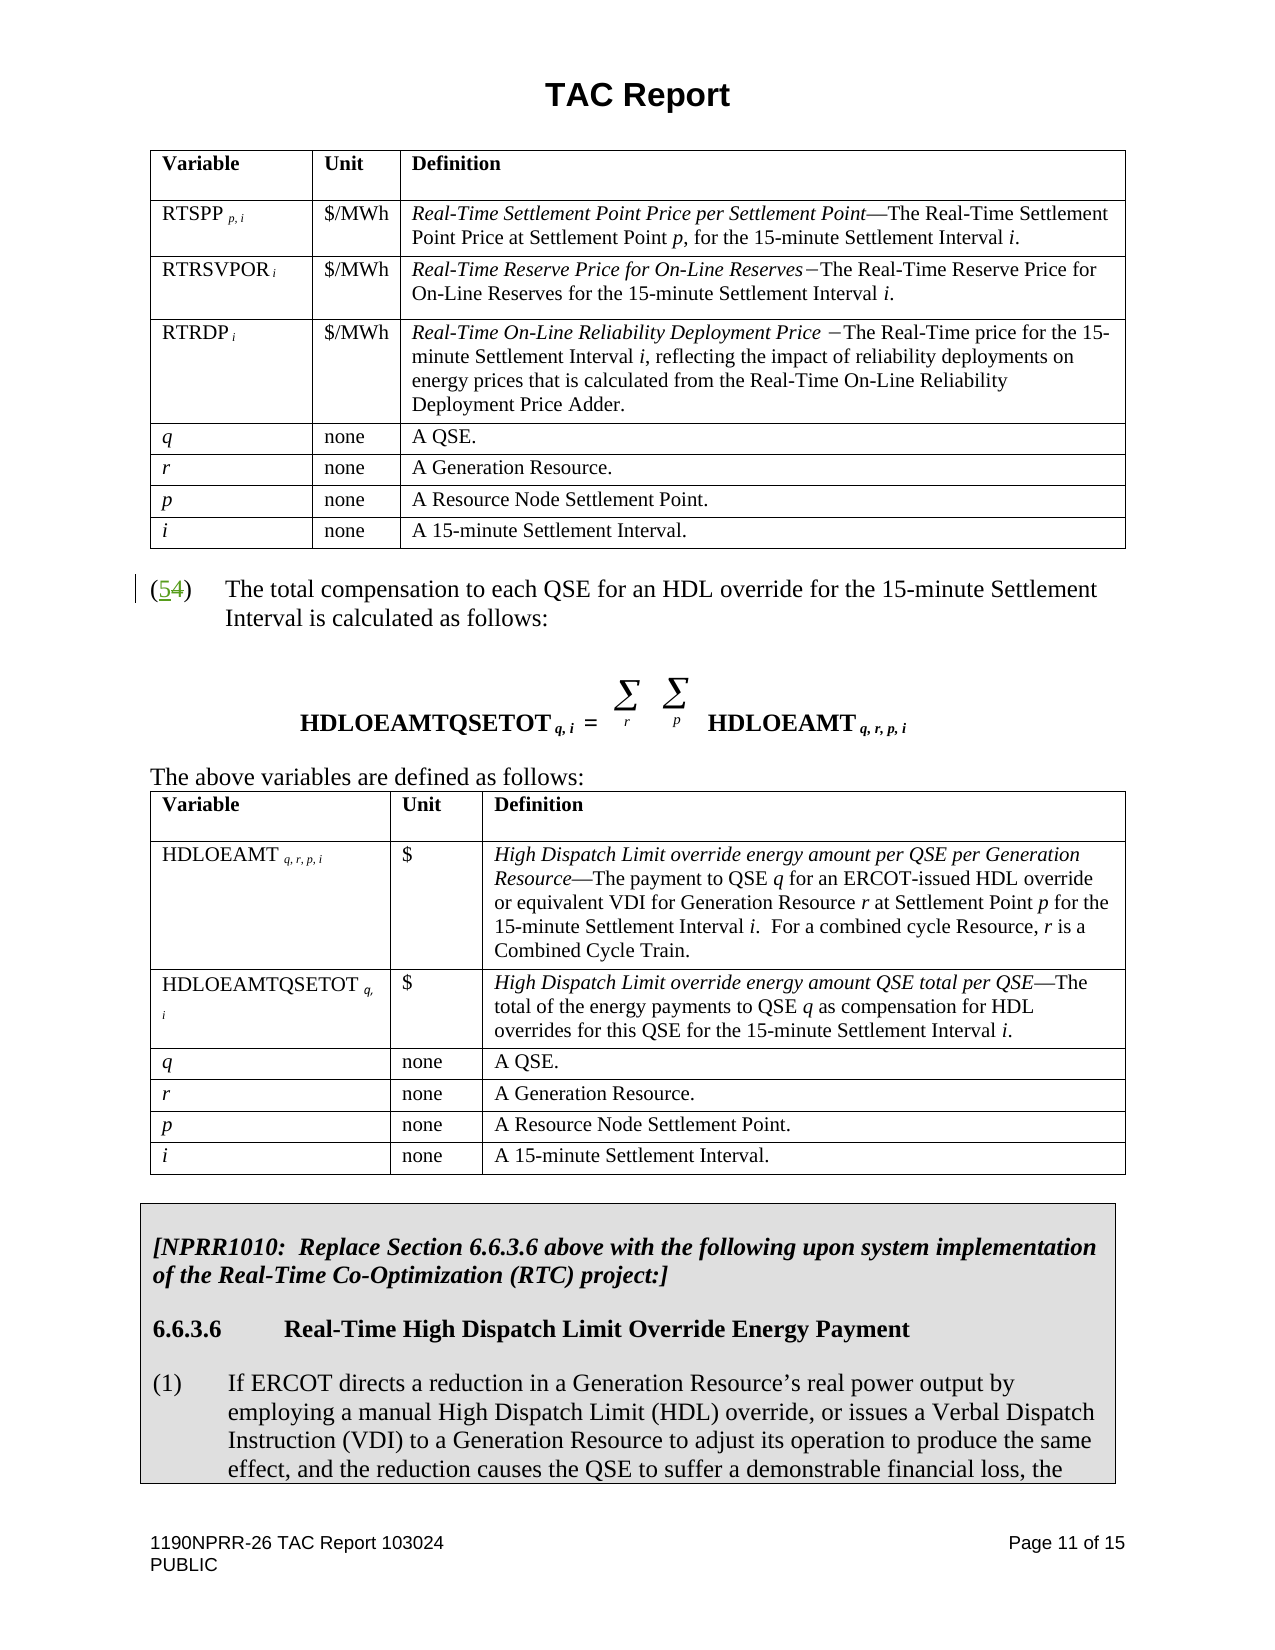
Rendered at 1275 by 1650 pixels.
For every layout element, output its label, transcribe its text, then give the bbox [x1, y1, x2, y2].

table_cell none [313, 486, 400, 517]
table_header Definition [483, 792, 1125, 841]
table_header Definition [401, 151, 1125, 200]
table_cell r [151, 455, 312, 485]
table_cell A QSE. [483, 1049, 1125, 1079]
text () The total compensation to each QSE for an HDL override for the 15-minute Settlement Interval is calculated as follows: [150, 574, 1125, 632]
table_cell Real-Time On-Line Reliability Deployment Price The Real-Time price for the 15-minute Settlement Interval i, reflecting the impact of reliability deployments on energy prices that is calculated from the Real-Time On-Line Reliability Deployment Price Adder. [401, 320, 1125, 423]
table_cell q [151, 1049, 390, 1079]
table_cell $ [391, 842, 482, 968]
table_cell A Resource Node Settlement Point. [483, 1112, 1125, 1142]
table_cell none [391, 1143, 482, 1173]
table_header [141, 1204, 1115, 1483]
text HDLOEAMTQSETOT q, i = HDLOEAMT q, r, p, i [225, 657, 1125, 737]
table_cell q [151, 424, 312, 454]
table_cell i [151, 518, 312, 548]
table_cell i [151, 1143, 390, 1173]
table_cell Real-Time Settlement Point Price per Settlement Point—The Real-Time Settlement Point Price at Settlement Point p, for the 15-minute Settlement Interval i. [401, 201, 1125, 256]
table_cell RTSPP p, i [151, 201, 312, 256]
text The above variables are defined as follows: [150, 762, 1125, 791]
table_cell High Dispatch Limit override energy amount per QSE per Generation Resource—The payment to QSE q for an ERCOT-issued HDL override or equivalent VDI for Generation Resource r at Settlement Point p for the 15-minute Settlement Interval i. For a combined cycle Resource, r is a Combined Cycle Train. [483, 842, 1125, 968]
table_cell RTRDP i [151, 320, 312, 423]
table_cell RTRSVPOR i [151, 257, 312, 319]
table_cell $/MWh [313, 320, 400, 423]
table_header Variable [151, 792, 390, 841]
table_cell $/MWh [313, 201, 400, 256]
table_cell Real-Time Reserve Price for On-Line ReservesThe Real-Time Reserve Price for On-Line Reserves for the 15-minute Settlement Interval i. [401, 257, 1125, 319]
table_header Variable [151, 151, 312, 200]
table_cell none [391, 1080, 482, 1111]
table_cell A Generation Resource. [483, 1080, 1125, 1111]
table_cell A QSE. [401, 424, 1125, 454]
table_header Unit [313, 151, 400, 200]
table_cell p [151, 486, 312, 517]
table_cell HDLOEAMTQSETOT q, i [151, 970, 390, 1048]
table_cell A 15-minute Settlement Interval. [483, 1143, 1125, 1173]
table_cell p [151, 1112, 390, 1142]
table_cell $/MWh [313, 257, 400, 319]
table_cell none [313, 424, 400, 454]
table_cell none [391, 1049, 482, 1079]
table_cell r [151, 1080, 390, 1111]
table_cell A 15-minute Settlement Interval. [401, 518, 1125, 548]
table_cell A Generation Resource. [401, 455, 1125, 485]
table_cell HDLOEAMT q, r, p, i [151, 842, 390, 968]
table_cell $ [391, 970, 482, 1048]
table_cell none [391, 1112, 482, 1142]
table_cell High Dispatch Limit override energy amount QSE total per QSE—The total of the energy payments to QSE q as compensation for HDL overrides for this QSE for the 15-minute Settlement Interval i. [483, 970, 1125, 1048]
table_cell none [313, 518, 400, 548]
table_cell none [313, 455, 400, 485]
table_cell A Resource Node Settlement Point. [401, 486, 1125, 517]
table_header Unit [391, 792, 482, 841]
